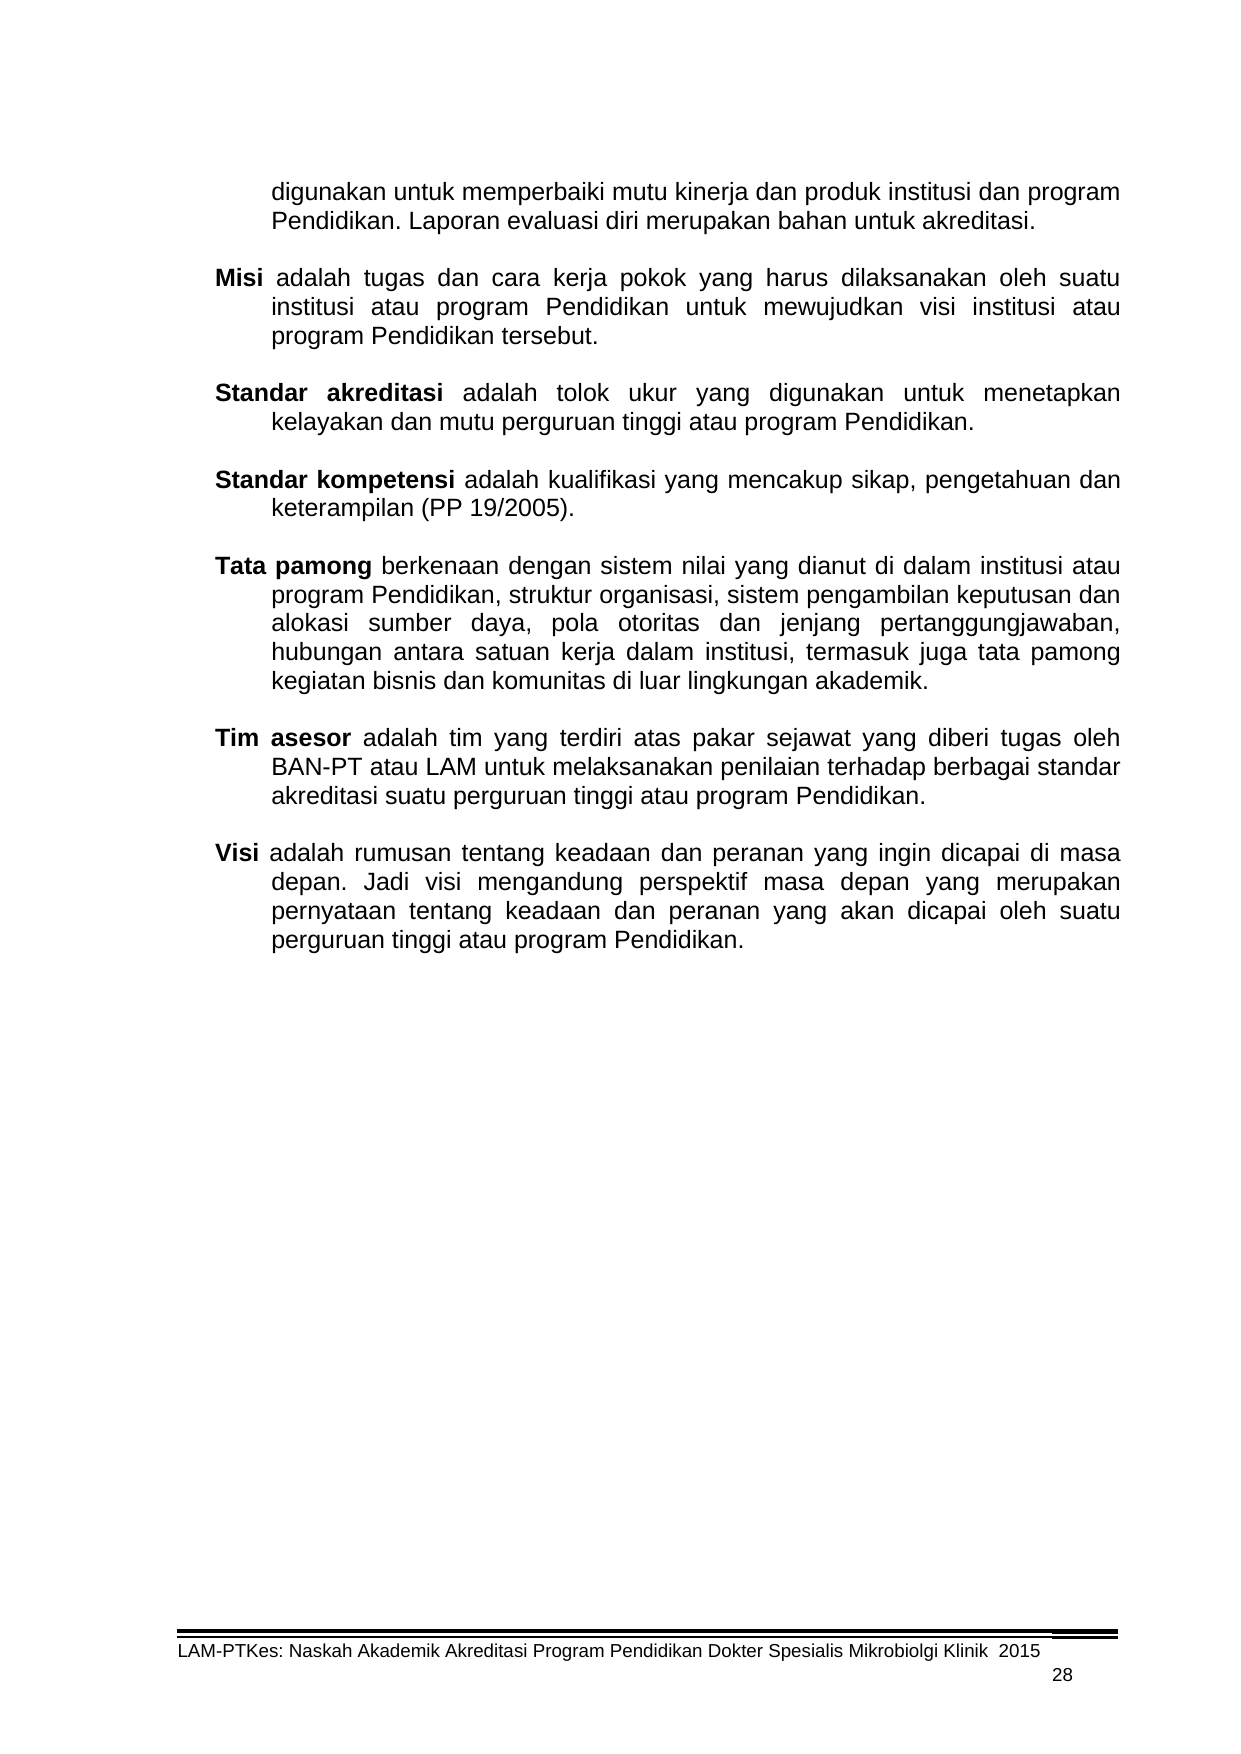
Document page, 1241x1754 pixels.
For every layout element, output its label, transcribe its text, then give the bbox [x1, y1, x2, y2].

text Visi adalah rumusan tentang keadaan dan peranan yang ingin dicapai di masa depan. Jadi visi mengandung perspektif masa depan yang merupakan pernyataan tentang keadaan dan peranan yang akan dicapai oleh suatu perguruan tinggi atau program Pendidikan. [215, 838, 1122, 953]
text Standar kompetensi adalah kualifikasi yang mencakup sikap, pengetahuan dan keterampilan (PP 19/2005). [215, 465, 1122, 522]
text Tata pamong berkenaan dengan sistem nilai yang dianut di dalam institusi atau program Pendidikan, struktur organisasi, sistem pengambilan keputusan dan alokasi sumber daya, pola otoritas dan jenjang pertanggungjawaban, hubungan antara satuan kerja dalam institusi, termasuk juga tata pamong kegiatan bisnis dan komunitas di luar lingkungan akademik. [215, 551, 1122, 695]
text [215, 177, 1122, 235]
text Standar akreditasi adalah tolok ukur yang digunakan untuk menetapkan kelayakan dan mutu perguruan tinggi atau program Pendidikan. [215, 378, 1122, 436]
text Tim asesor adalah tim yang terdiri atas pakar sejawat yang diberi tugas oleh BAN-PT atau LAM untuk melaksanakan penilaian terhadap berbagai standar akreditasi suatu perguruan tinggi atau program Pendidikan. [215, 723, 1122, 810]
text Misi adalah tugas dan cara kerja pokok yang harus dilaksanakan oleh suatu institusi atau program Pendidikan untuk mewujudkan visi institusi atau program Pendidikan tersebut. [215, 263, 1122, 350]
